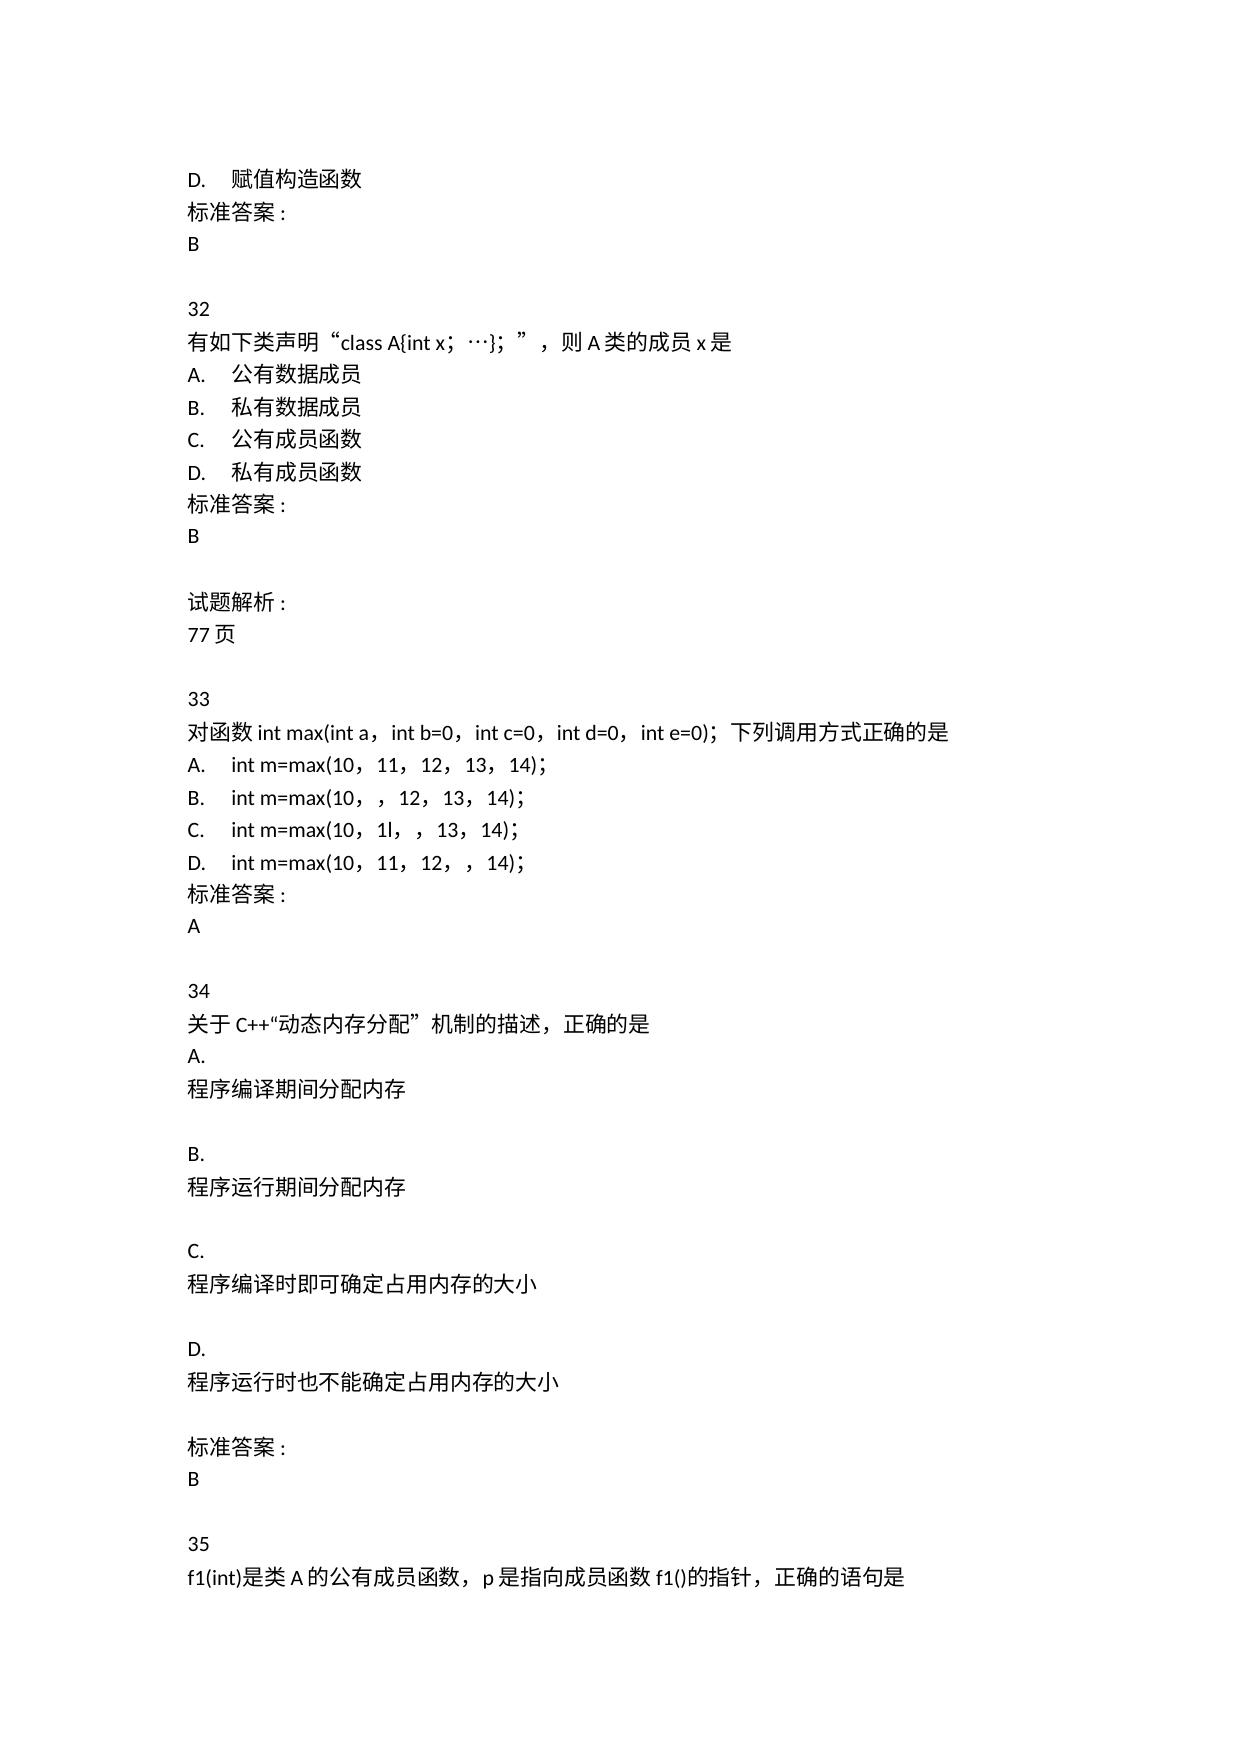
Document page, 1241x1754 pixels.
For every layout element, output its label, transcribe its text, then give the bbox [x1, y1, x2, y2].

text A [187, 909, 1053, 942]
text A. 公有数据成员 [187, 357, 1053, 389]
text 标准答案 : [187, 877, 1053, 909]
text 程序运行期间分配内存 [187, 1169, 1053, 1202]
text B [187, 227, 1053, 259]
text 33 [187, 682, 1053, 714]
text 32 [187, 292, 1053, 324]
text 关于C++“动态内存分配”机制的描述，正确的是 [187, 1007, 1053, 1039]
text 标准答案 : [187, 487, 1053, 519]
text 程序运行时也不能确定占用内存的大小 [187, 1364, 1053, 1397]
text 77页 [187, 617, 1053, 649]
text 34 [187, 974, 1053, 1007]
text B. [187, 1137, 1053, 1169]
text A. [187, 1039, 1053, 1072]
text D. [187, 1332, 1053, 1364]
text 有如下类声明“class A{int x；…}；”，则A类的成员x是 [187, 324, 1053, 357]
text D. 赋值构造函数 [187, 162, 1053, 194]
text 标准答案 : [187, 194, 1053, 227]
text 试题解析 : [187, 584, 1053, 617]
text 程序编译期间分配内存 [187, 1072, 1053, 1104]
text D. int m=max(10，11，12，，14)； [187, 844, 1053, 877]
text A. int m=max(10，11，12，13，14)； [187, 747, 1053, 779]
text C. [187, 1234, 1053, 1267]
text f1(int)是类A的公有成员函数，p是指向成员函数f1()的指针，正确的语句是 [187, 1559, 1053, 1592]
text 35 [187, 1527, 1053, 1559]
text B. 私有数据成员 [187, 389, 1053, 422]
text D. 私有成员函数 [187, 454, 1053, 487]
text 程序编译时即可确定占用内存的大小 [187, 1267, 1053, 1299]
text B. int m=max(10，，12，13，14)； [187, 779, 1053, 812]
text C. int m=max(10，1l，，13，14)； [187, 812, 1053, 844]
text 对函数int max(int a，int b=0，int c=0，int d=0，int e=0)；下列调用方式正确的是 [187, 714, 1053, 747]
text C. 公有成员函数 [187, 422, 1053, 454]
text B [187, 519, 1053, 552]
text 标准答案 : [187, 1429, 1053, 1462]
text B [187, 1462, 1053, 1494]
